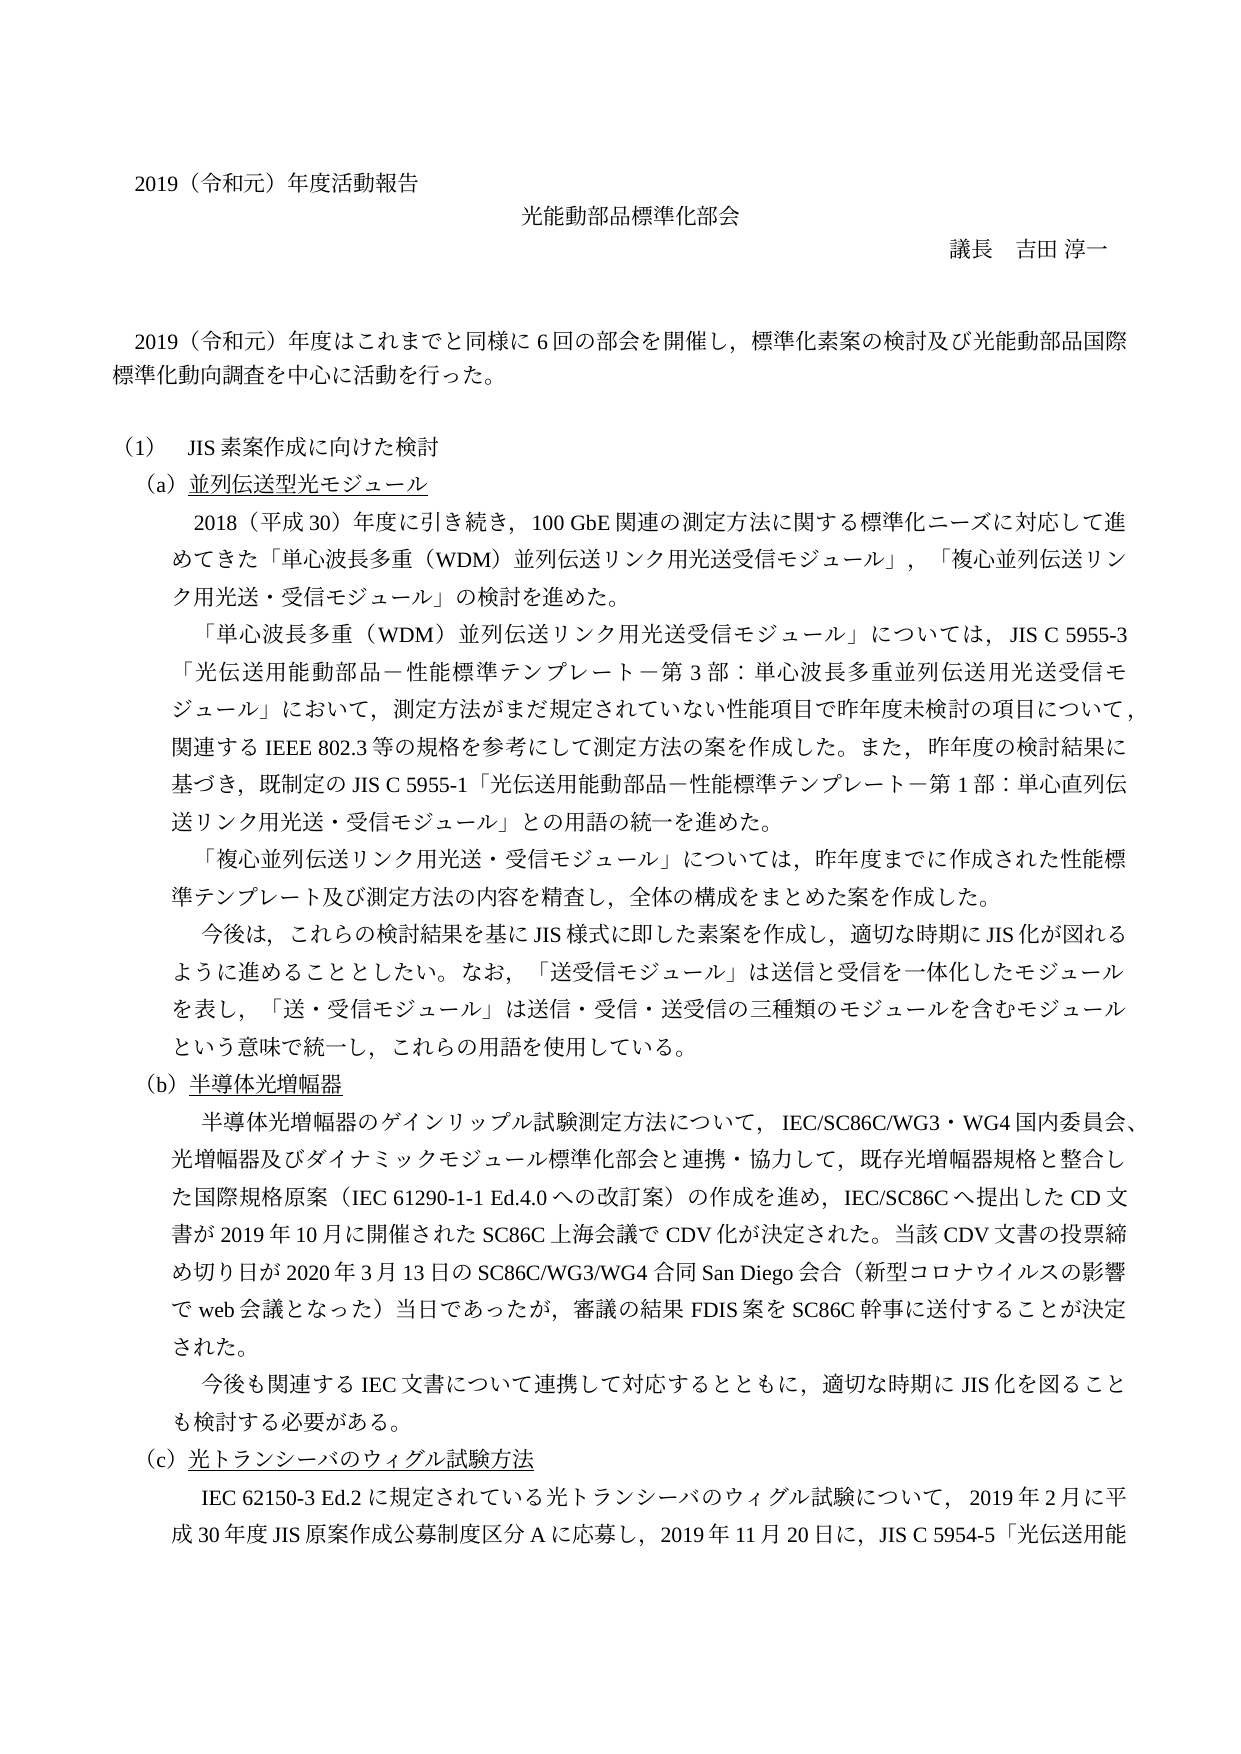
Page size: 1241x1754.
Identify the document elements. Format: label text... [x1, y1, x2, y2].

text 2018（平成30）年度に引き続き，100 GbE関連の測定方法に関する標準化ニーズに対応して進めてきた「単心波長多重（WDM）並列伝送リンク用光送受信モジュール」，「複心並列伝送リンク用光送・受信モジュール」の検討を進めた。 [172, 502, 1128, 615]
text 議長 吉田 淳一 [112, 231, 1108, 264]
text 今後も関連するIEC文書について連携して対応するとともに，適切な時期にJIS化を図ることも検討する必要がある。 [172, 1365, 1128, 1440]
text 「単心波長多重（WDM）並列伝送リンク用光送受信モジュール」については，JIS C 5955-3「光伝送用能動部品－性能標準テンプレート－第3部：単心波長多重並列伝送用光送受信モジュール」において，測定方法がまだ規定されていない性能項目で昨年度未検討の項目について，関連するIEEE 802.3等の規格を参考にして測定方法の案を作成した。また，昨年度の検討結果に基づき，既制定のJIS C 5955-1「光伝送用能動部品－性能標準テンプレート－第1部：単心直列伝送リンク用光送・受信モジュール」との用語の統一を進めた。 [172, 615, 1128, 840]
list JIS素案作成に向けた検討 [112, 427, 1128, 465]
text 2019（令和元）年度はこれまでと同様に6回の部会を開催し，標準化素案の検討及び光能動部品国際標準化動向調査を中心に活動を行った。 [112, 323, 1128, 390]
text 2019（令和元）年度活動報告 [112, 164, 1128, 198]
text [172, 1477, 1128, 1552]
text （c）光トランシーバのウィグル試験方法 [134, 1440, 1128, 1477]
text 光能動部品標準化部会 [112, 198, 1128, 231]
text （a）並列伝送型光モジュール [134, 465, 1128, 502]
text 半導体光増幅器のゲインリップル試験測定方法について，IEC/SC86C/WG3・WG4国内委員会、光増幅器及びダイナミックモジュール標準化部会と連携・協力して，既存光増幅器規格と整合した国際規格原案（IEC 61290-1-1 Ed.4.0への改訂案）の作成を進め，IEC/SC86Cへ提出したCD文書が2019年10月に開催されたSC86C上海会議でCDV化が決定された。当該CDV文書の投票締め切り日が2020年3月13日のSC86C/WG3/WG4 合同San Diego会合（新型コロナウイルスの影響でweb会議となった）当日であったが，審議の結果FDIS案をSC86C幹事に送付することが決定された。 [172, 1102, 1128, 1365]
text 「複心並列伝送リンク用光送・受信モジュール」については，昨年度までに作成された性能標準テンプレート及び測定方法の内容を精査し，全体の構成をまとめた案を作成した。 [172, 840, 1128, 915]
text （b）半導体光増幅器 [134, 1065, 1128, 1102]
text 今後は，これらの検討結果を基にJIS様式に即した素案を作成し，適切な時期にJIS化が図れるように進めることとしたい。なお，「送受信モジュール」は送信と受信を一体化したモジュールを表し，「送・受信モジュール」は送信・受信・送受信の三種類のモジュールを含むモジュールという意味で統一し，これらの用語を使用している。 [172, 915, 1128, 1065]
